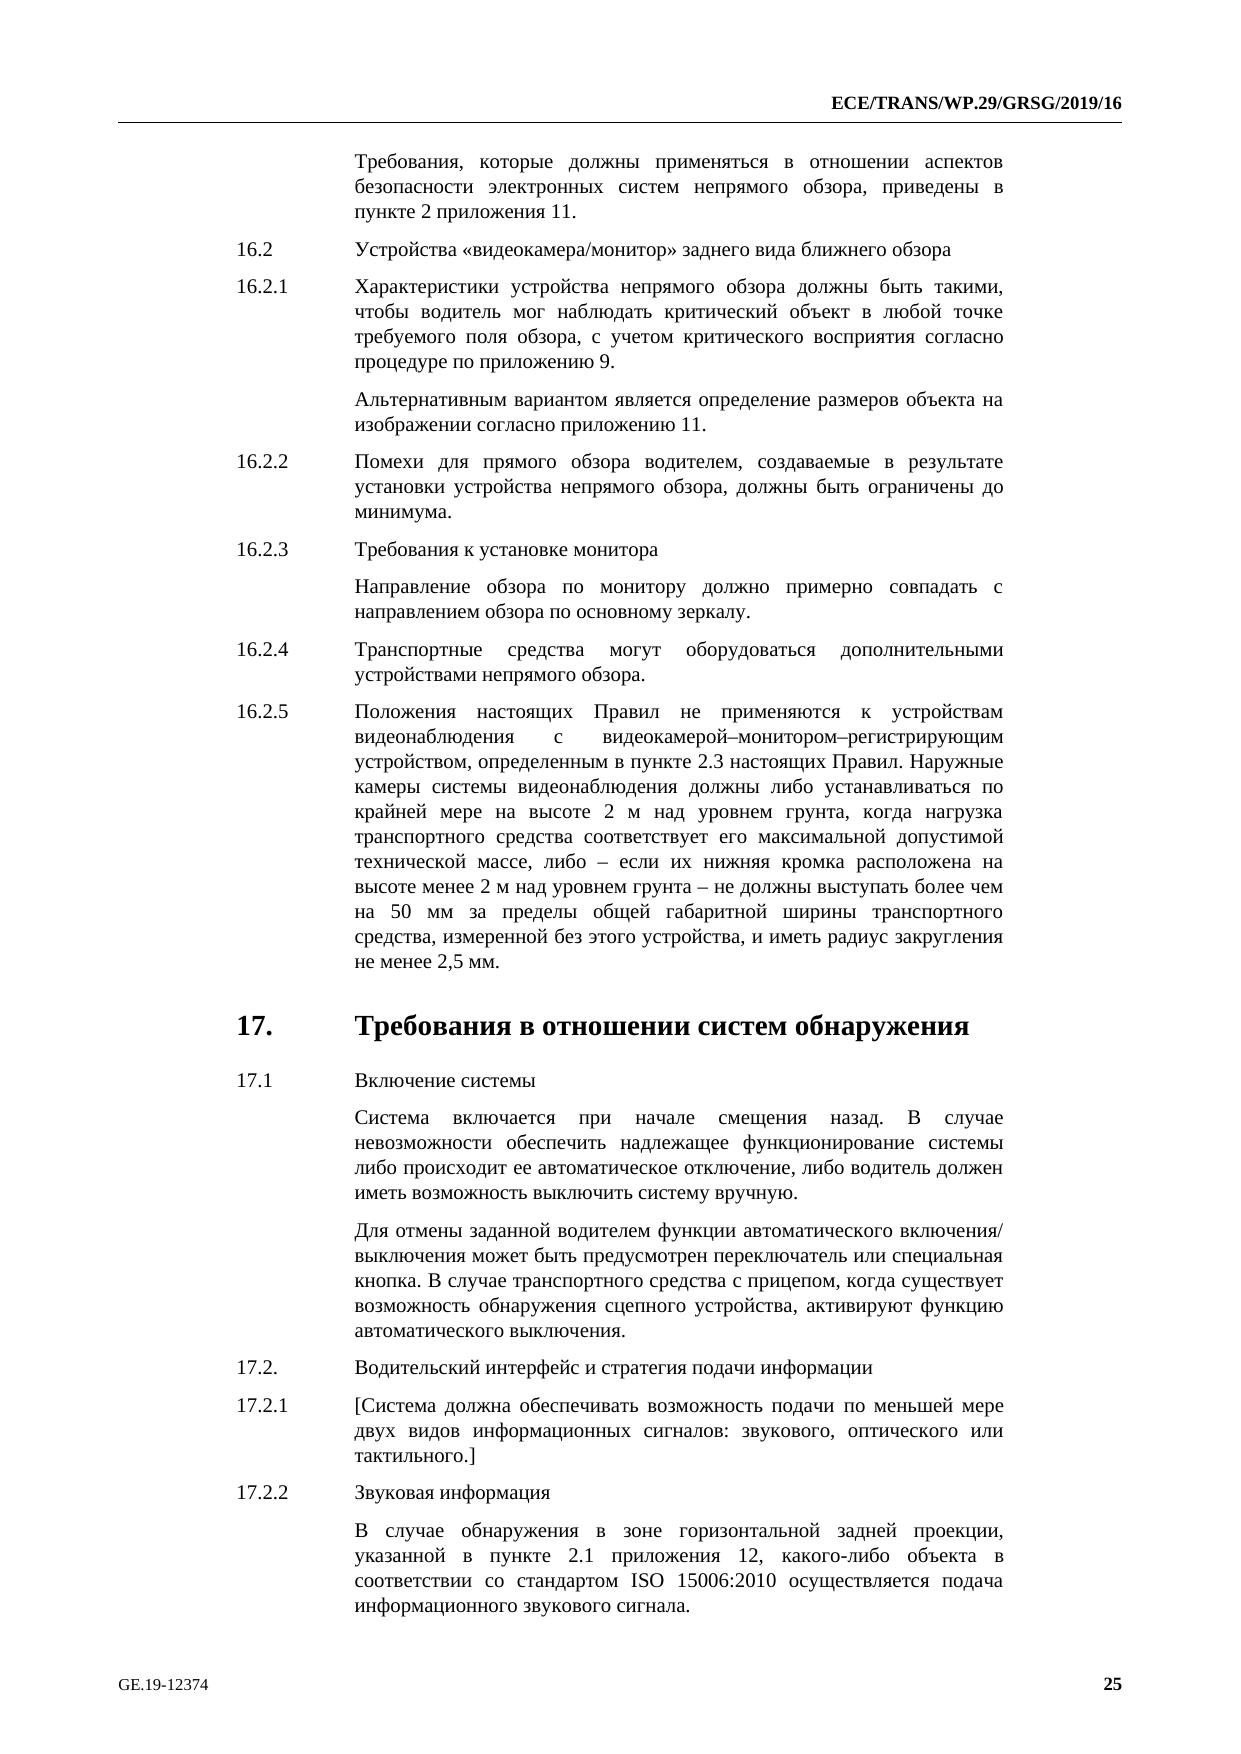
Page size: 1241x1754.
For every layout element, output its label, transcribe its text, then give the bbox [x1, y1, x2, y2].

text Требования, которые должны применяться в отношении аспектов безопасности электронных систем непрямого обзора, приведены в пункте 2 приложения 11. [354, 148, 1004, 223]
text 17. Требования в отношении систем обнаружения [118, 1011, 1004, 1042]
text В случае обнаружения в зоне горизонтальной задней проекции, указанной в пункте 2.1 приложения 12, какого-либо объекта в соответствии со стандартом ISO 15006:2010 осуществляется подача информационного звукового сигнала. [236, 1517, 1004, 1617]
text 17.2.1 [Система должна обеспечивать возможность подачи по меньшей мере двух видов информационных сигналов: звукового, оптического или тактильного.] [236, 1392, 1004, 1467]
text Для отмены заданной водителем функции автоматического включения/ выключения может быть предусмотрен переключатель или специальная кнопка. В случае транспортного средства с прицепом, когда существует возможность обнаружения сцепного устройства, активируют функцию автоматического выключения. [236, 1217, 1004, 1342]
text 16.2.4 Транспортные средства могут оборудоваться дополнительными устройствами непрямого обзора. [236, 636, 1004, 686]
text 16.2.1 Характеристики устройства непрямого обзора должны быть такими, чтобы водитель мог наблюдать критический объект в любой точке требуемого поля обзора, с учетом критического восприятия согласно процедуре по приложению 9. [236, 273, 1004, 373]
text 16.2.5 Положения настоящих Правил не применяются к устройствам видеонаблюдения с видеокамерой–монитором–регистрирующим устройством, определенным в пункте 2.3 настоящих Правил. Наружные камеры системы видеонаблюдения должны либо устанавливаться по крайней мере на высоте 2 м над уровнем грунта, когда нагрузка транспортного средства соответствует его максимальной допустимой технической массе, либо – если их нижняя кромка расположена на высоте менее 2 м над уровнем грунта – не должны выступать более чем на 50 мм за пределы общей габаритной ширины транспортного средства, измеренной без этого устройства, и иметь радиус закругления не менее 2,5 мм. [236, 698, 1004, 973]
text 16.2 Устройства «видеокамера/монитор» заднего вида ближнего обзора [236, 236, 1004, 261]
text 17.2. Водительский интерфейс и стратегия подачи информации [236, 1354, 1004, 1379]
text Альтернативным вариантом является определение размеров объекта на изображении согласно приложению 11. [354, 386, 1004, 436]
text 16.2.3 Требования к установке монитора [236, 536, 1004, 561]
text 17.2.2 Звуковая информация [236, 1479, 1004, 1504]
text 16.2.2 Помехи для прямого обзора водителем, создаваемые в результате установки устройства непрямого обзора, должны быть ограничены до минимума. [236, 448, 1004, 523]
text Направление обзора по монитору должно примерно совпадать с направлением обзора по основному зеркалу. [354, 573, 1004, 623]
text 17.1 Включение системы [236, 1067, 1004, 1092]
text Система включается при начале смещения назад. В случае невозможности обеспечить надлежащее функционирование системы либо происходит ее автоматическое отключение, либо водитель должен иметь возможность выключить систему вручную. [236, 1104, 1004, 1204]
